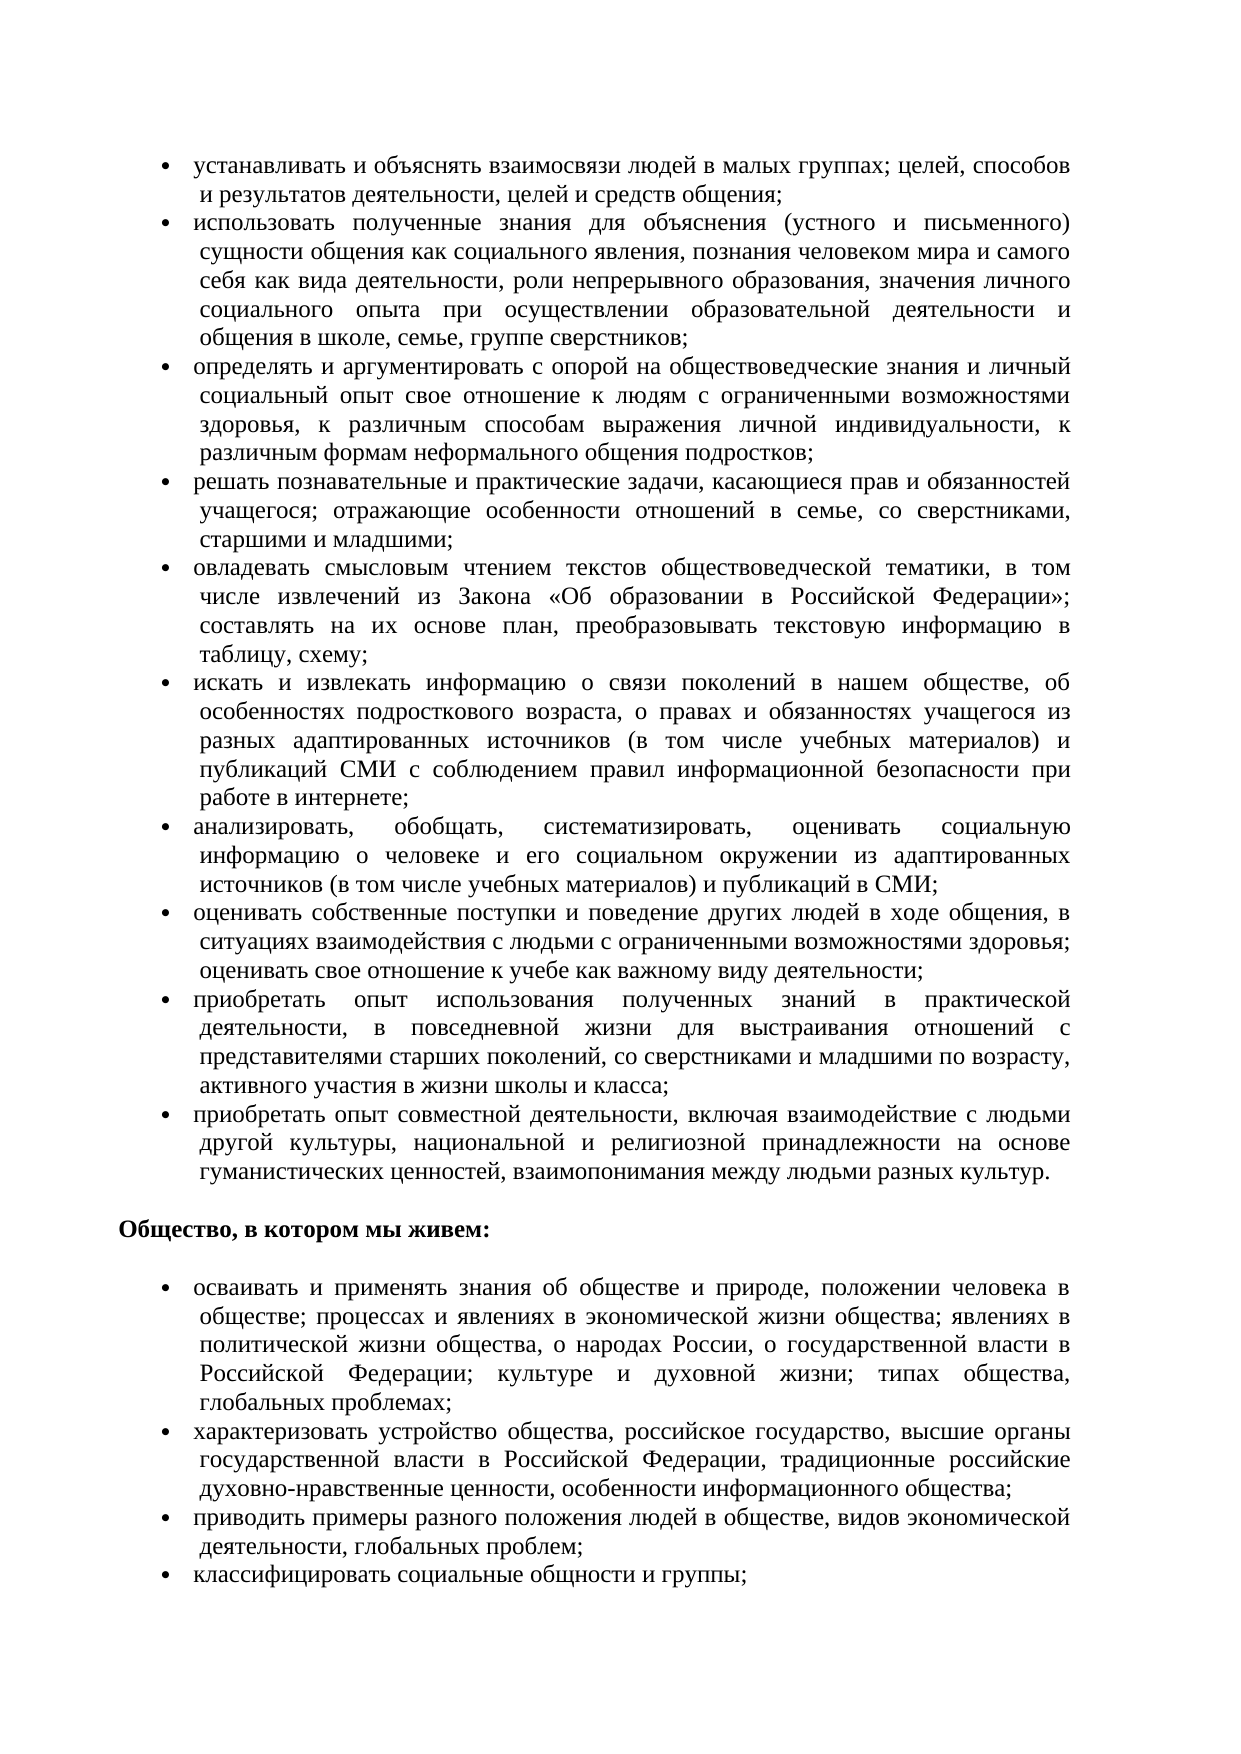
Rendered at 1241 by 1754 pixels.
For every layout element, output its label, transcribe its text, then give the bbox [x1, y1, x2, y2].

list определять и аргументировать с опорой на обществоведческие знания и личный социальный опыт свое отношение к людям с ограниченными возможностями здоровья, к различным способам выражения личной индивидуальности, к различным формам неформального общения подростков; [162, 1100, 1071, 1215]
list классифицировать по разным признакам виды деятельности человека, потребности людей; [162, 784, 1071, 841]
list решать познавательные и практические задачи, касающиеся прав и обязанностей учащегося; отражающие особенности отношений в семье, со сверстниками, старшими и младшими; [162, 1215, 1071, 1301]
list устанавливать и объяснять взаимосвязи людей в малых группах; целей, способов и результатов деятельности, целей и средств общения; [162, 899, 1071, 956]
list осваивать и применять знания о социальных свойствах человека, формировании личности, деятельности человека и ее видах, образовании, правах и обязанностях учащихся, общении и его правилах, особенностях взаимодействия человека с другими людьми; [162, 352, 1071, 467]
list искать и извлекать информацию о связи поколений в нашем обществе, об особенностях подросткового возраста, о правах и обязанностях учащегося из разных адаптированных источников (в том числе учебных материалов) и публикаций СМИ с соблюдением правил информационной безопасности при работе в интернете; [162, 1416, 1071, 1560]
list сравнивать понятия «индивид», «индивидуальность», «личность»; свойства человека и животных; виды деятельности (игра, труд, учение); [162, 841, 1071, 899]
list использовать полученные знания для объяснения (устного и письменного) сущности общения как социального явления, познания человеком мира и самого себя как вида деятельности, роли непрерывного образования, значения личного социального опыта при осуществлении образовательной деятельности и общения в школе, семье, группе сверстников; [162, 956, 1071, 1100]
text Человек и его социальное окружение: [118, 294, 1090, 323]
list приводить примеры деятельности людей, ее различных мотивов и особенностей в современных условиях; малых групп, положения человека в группе; конфликтных ситуаций в малой группе и конструктивных разрешений конфликтов; проявлений лидерства, соперничества и сотрудничества людей в группах; [162, 640, 1071, 784]
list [162, 150, 1071, 207]
text 6 КЛАСС [118, 237, 1090, 265]
list характеризовать традиционные российские духовно-нравственные ценности на примерах семьи, семейных традиций; характеризовать основные потребности человека, показывать их индивидуальный характер; особенности личностного становления и социальной позиции людей с ограниченными возможностями здоровья; деятельность человека; образование и его значение для человека и общества; [162, 467, 1071, 640]
list овладевать смысловым чтением текстов обществоведческой тематики, в том числе извлечений из Закона «Об образовании в Российской Федерации»; составлять на их основе план, преобразовывать текстовую информацию в таблицу, схему; [162, 1301, 1071, 1416]
